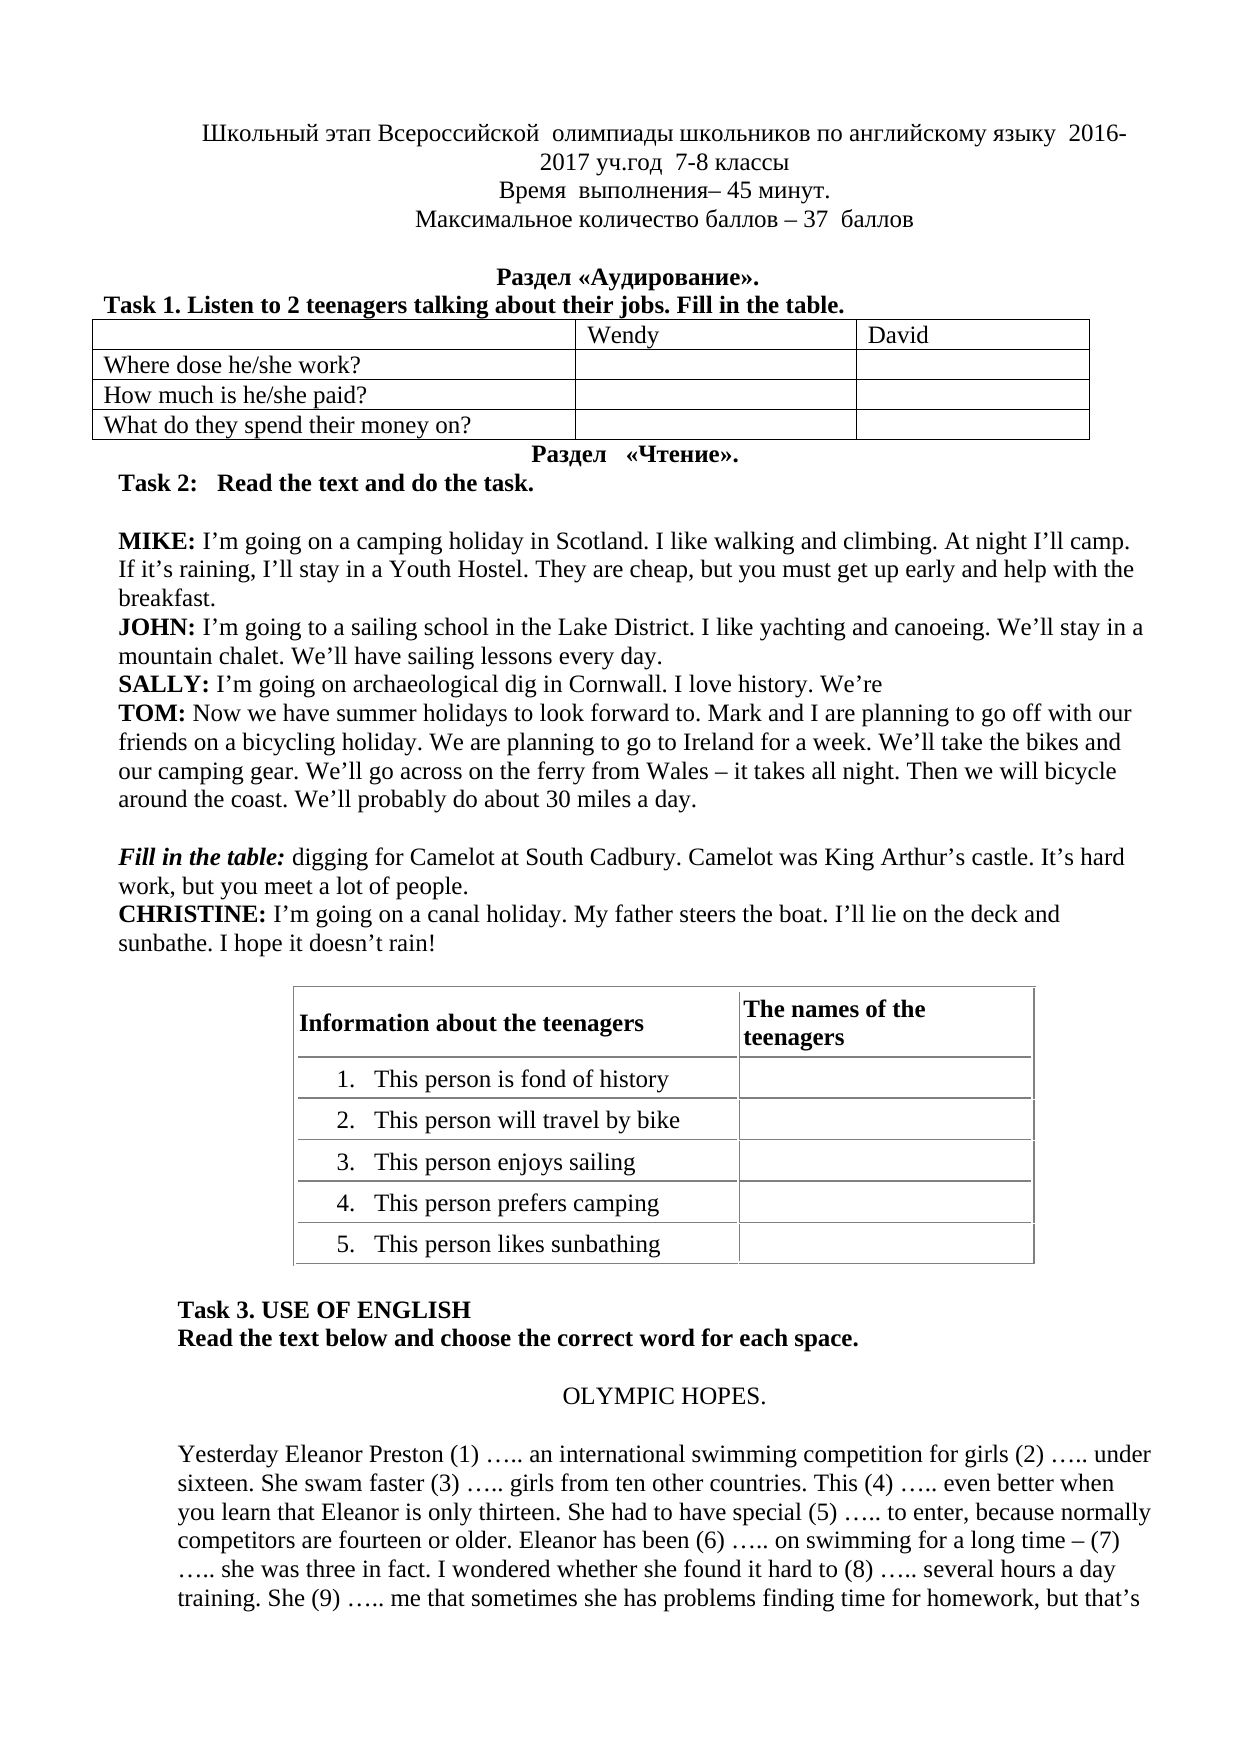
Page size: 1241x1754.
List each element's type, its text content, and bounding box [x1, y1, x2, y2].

text SALLY: I’m going on archaeological dig in Cornwall. I love history. We’re [118, 669, 1152, 698]
table_cell [857, 410, 1089, 438]
table_cell [739, 1139, 1035, 1180]
text Task 2: Read the text and do the task. [118, 468, 1152, 497]
table_cell This person will travel by bike [296, 1097, 737, 1139]
table_cell This person enjoys sailing [294, 1139, 738, 1180]
table_cell [740, 1097, 1034, 1139]
text Школьный этап Всероссийской олимпиады школьников по английскому языку 2016-2017 уч.год 7-8 классы [177, 118, 1152, 176]
text CHRISTINE: I’m going on a canal holiday. My father steers the boat. I’ll lie on the deck and sunbathe. I hope it doesn’t rain! [118, 899, 1152, 957]
table_cell [740, 1056, 1033, 1097]
table_cell This person prefers camping [296, 1180, 737, 1221]
text Task 3. USE OF ENGLISH [177, 1295, 1152, 1323]
table_header [93, 320, 575, 349]
table_cell [576, 410, 856, 438]
text Fill in the table: digging for Camelot at South Cadbury. Camelot was King Arthur’s castle. It’s hard work, but you meet a lot of people. [118, 842, 1152, 899]
table_cell [857, 380, 1089, 409]
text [177, 1439, 1152, 1612]
table_header The names of the teenagers [739, 989, 1033, 1056]
table_cell [576, 350, 856, 379]
table_cell [857, 350, 1089, 379]
text OLYMPIC HOPES. [177, 1381, 1152, 1410]
text Раздел «Аудирование». [103, 262, 1152, 291]
table_cell [739, 1221, 1034, 1263]
table_header Wendy [576, 320, 856, 349]
text JOHN: I’m going to a sailing school in the Lake District. I like yachting and canoeing. We’ll stay in a mountain chalet. We’ll have sailing lessons every day. [118, 612, 1152, 669]
text Время выполнения– 45 минут. [177, 176, 1152, 204]
table_cell [576, 380, 856, 409]
text TOM: Now we have summer holidays to look forward to. Mark and I are planning to go off with our friends on a bicycling holiday. We are planning to go to Ireland for a week. We’ll take the bikes and our camping gear. We’ll go across on the ferry from Wales – it takes all night. Then we will bicycle around the coast. We’ll probably do about a day. [118, 698, 1152, 813]
table_header Information about the teenagers [296, 989, 738, 1056]
text Task 1. Listen to 2 teenagers talking about their jobs. Fill in the table. [103, 291, 1152, 319]
table_cell This person likes sunbathing [296, 1221, 738, 1263]
text Раздел «Чтение». [118, 439, 1152, 468]
table_cell How much is he/she paid? [93, 380, 575, 409]
text MIKE: I’m going on a camping holiday in Scotland. I like walking and climbing. At night I’ll camp. If it’s raining, I’ll stay in a Youth Hostel. They are cheap, but you must get up early and help with the breakfast. [118, 526, 1152, 612]
table_header David [857, 320, 1089, 349]
text Read the text below and choose the correct word for each space. [177, 1323, 1152, 1352]
table_cell Where dose he/she work? [93, 350, 575, 379]
text Максимальное количество баллов – 37 баллов [177, 204, 1152, 233]
table_cell What do they spend their money on? [93, 410, 575, 438]
table_cell [740, 1180, 1033, 1221]
table_cell This person is fond of history [296, 1056, 737, 1097]
